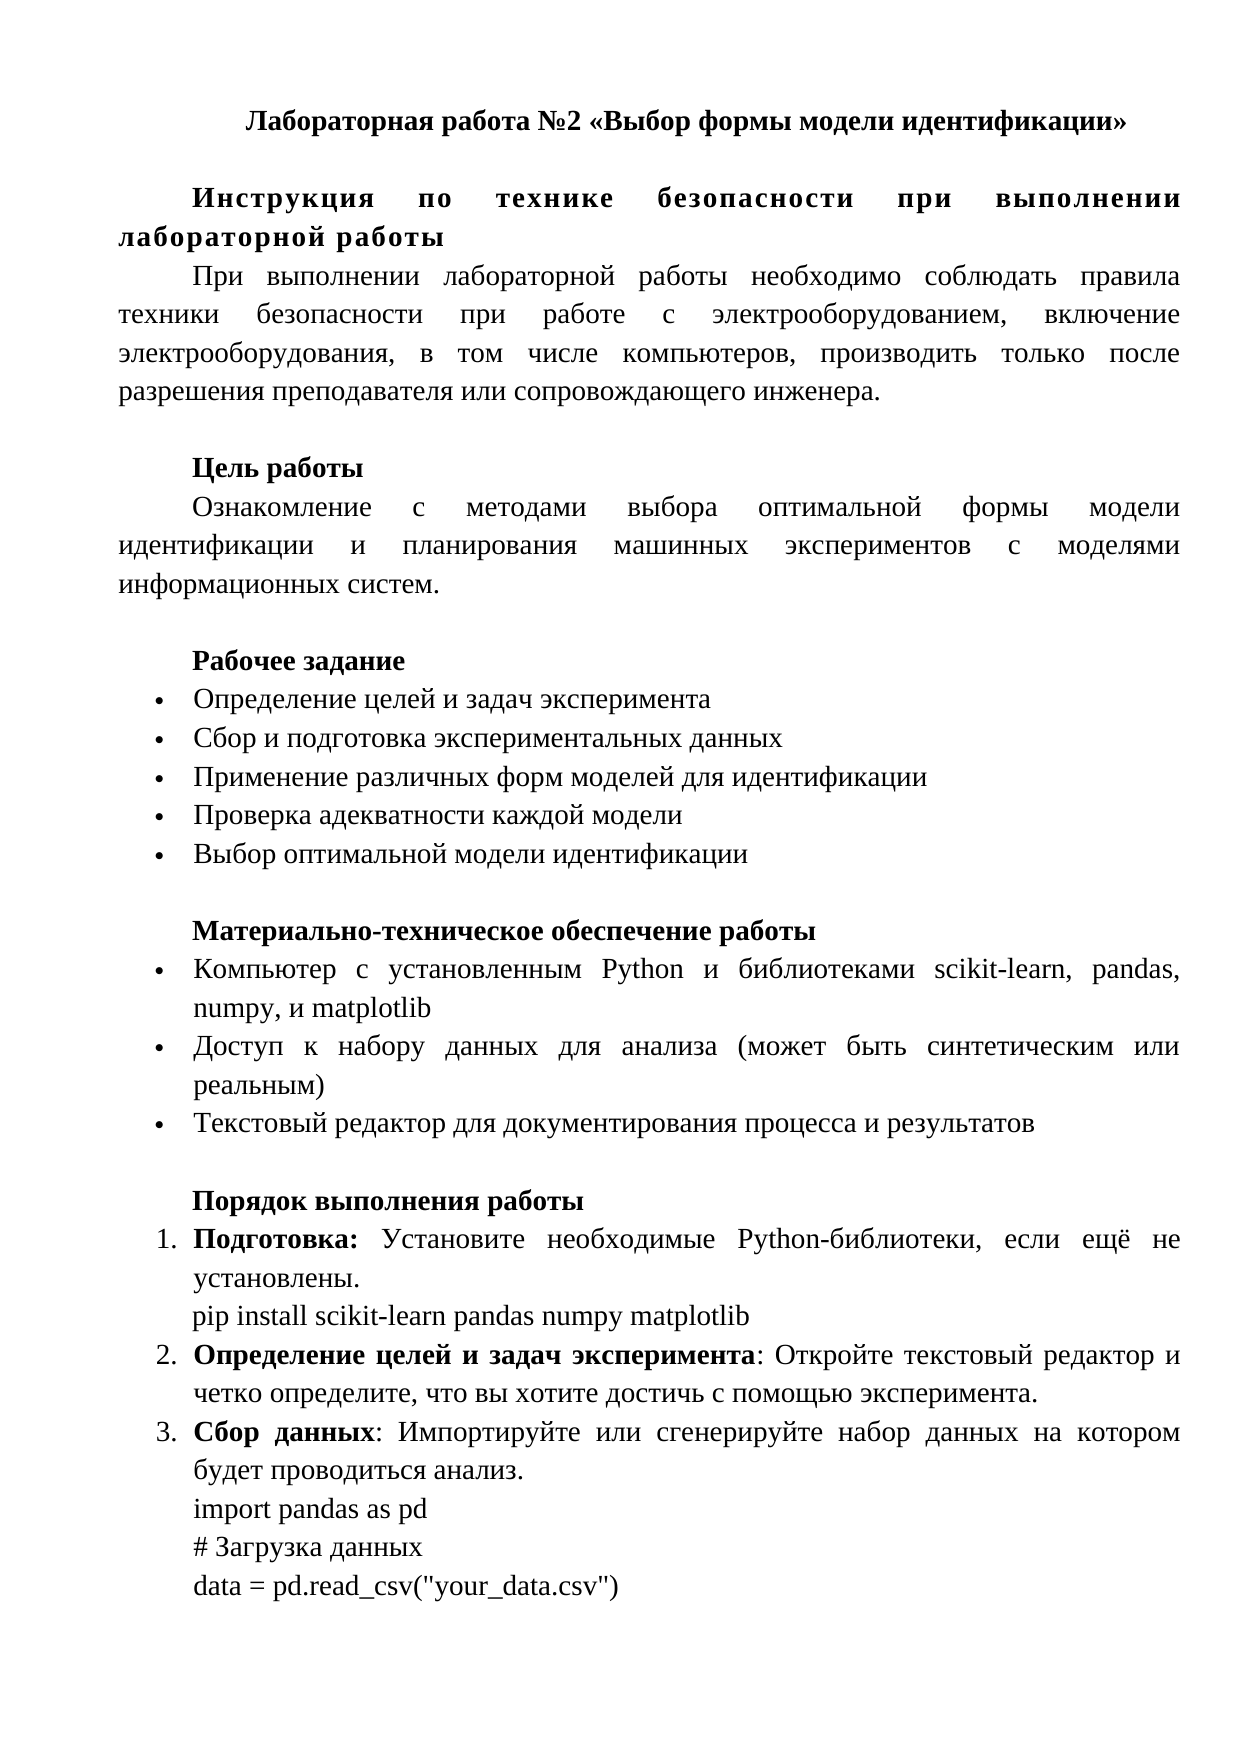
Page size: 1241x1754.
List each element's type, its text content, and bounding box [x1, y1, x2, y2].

text # Загрузка данных [193, 1529, 1181, 1563]
list Компьютер с установленным Python и библиотеками scikit-learn, pandas, numpy, и matplotlib [156, 951, 1181, 1023]
text Инструкция по технике безопасности при выполнении лабораторной работы [118, 181, 1182, 253]
text Материально-техническое обеспечение работы [118, 913, 1181, 946]
list Проверка адекватности каждой модели [156, 797, 1181, 831]
list Определение целей и задач эксперимента: Откройте текстовый редактор и четко определите, что вы хотите достичь с помощью эксперимента. [156, 1337, 1181, 1409]
list Подготовка: Установите необходимые Python-библиотеки, если ещё не установлены. [156, 1221, 1181, 1293]
list Текстовый редактор для документирования процесса и результатов [156, 1106, 1181, 1139]
text Ознакомление с методами выбора оптимальной формы модели идентификации и планирования машинных экспериментов с моделями информационных систем. [118, 489, 1181, 599]
text Цель работы [118, 450, 1181, 484]
list Выбор оптимальной модели идентификации [156, 836, 1181, 869]
list Применение различных форм моделей для идентификации [156, 759, 1181, 792]
list Сбор данных: Импортируйте или сгенерируйте набор данных на котором будет проводиться анализ. [156, 1414, 1181, 1486]
text import pandas as pd [193, 1491, 1181, 1524]
text pip install scikit-learn pandas numpy matplotlib [118, 1298, 1181, 1332]
text Лабораторная работа №2 «Выбор формы модели идентификации» [118, 103, 1181, 137]
text При выполнении лабораторной работы необходимо соблюдать правила техники безопасности при работе с электрооборудованием, включение электрооборудования, в том числе компьютеров, производить только после разрешения преподавателя или сопровождающего инженера. [118, 258, 1181, 407]
list Определение целей и задач эксперимента [156, 682, 1181, 715]
text Рабочее задание [118, 643, 1181, 677]
list Сбор и подготовка экспериментальных данных [156, 720, 1181, 754]
list Доступ к набору данных для анализа (может быть синтетическим или реальным) [156, 1028, 1181, 1101]
text data = pd.read_csv("your_data.csv") [193, 1568, 1181, 1602]
text Порядок выполнения работы [118, 1183, 990, 1216]
